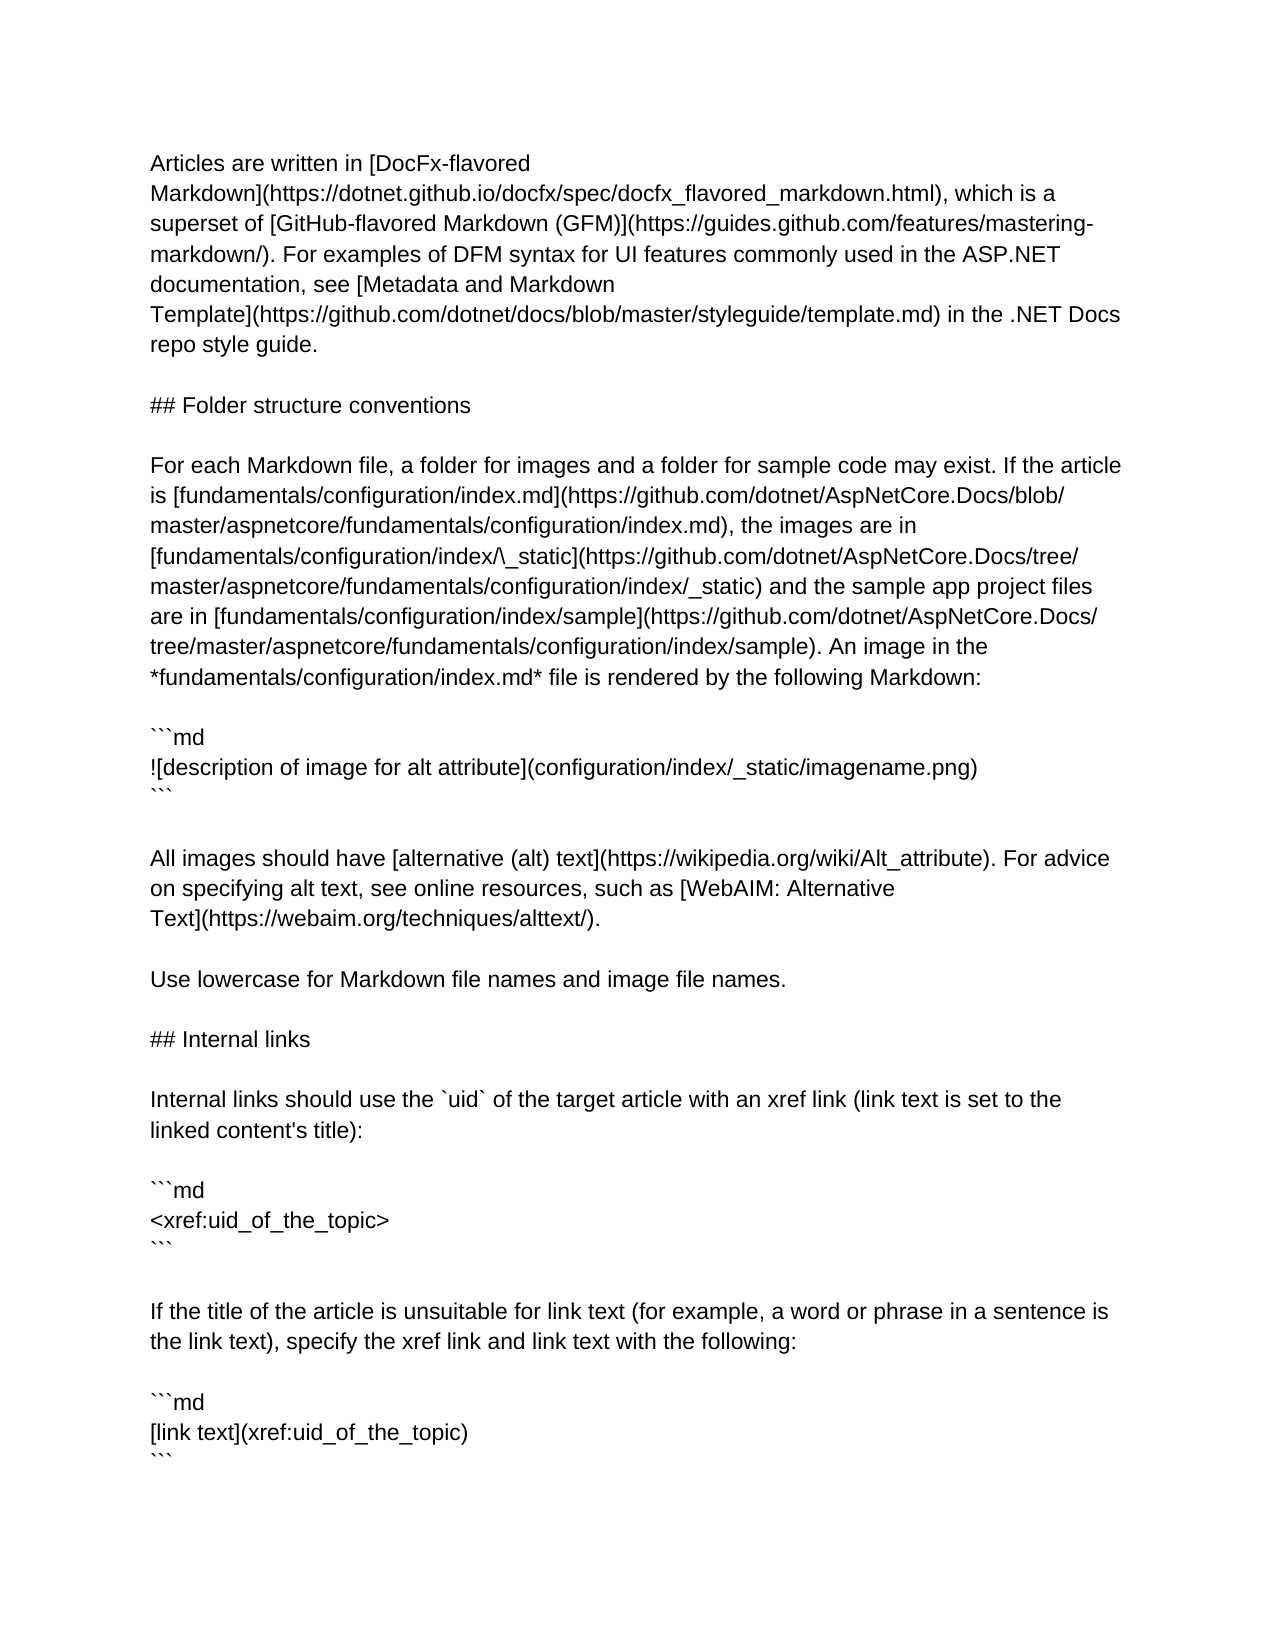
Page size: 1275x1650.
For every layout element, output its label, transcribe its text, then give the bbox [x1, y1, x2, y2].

text ``` [150, 1237, 1125, 1264]
text All images should have [alternative (alt) text](https://wikipedia.org/wiki/Alt_attribute). For advice on specifying alt text, see online resources, such as [WebAIM: Alternative Text](https://webaim.org/techniques/alttext/). [150, 845, 1125, 932]
text Internal links should use the `uid` of the target article with an xref link (link text is set to the linked content's title): [150, 1086, 1125, 1143]
text ## Internal links [150, 1026, 1125, 1052]
text For each Markdown file, a folder for images and a folder for sample code may exist. If the article is [fundamentals/configuration/index.md](https://github.com/dotnet/AspNetCore.Docs/blob/master/aspnetcore/fundamentals/configuration/index.md), the images are in [fundamentals/configuration/index/\_static](https://github.com/dotnet/AspNetCore.Docs/tree/master/aspnetcore/fundamentals/configuration/index/_static) and the sample app project files are in [fundamentals/configuration/index/sample](https://github.com/dotnet/AspNetCore.Docs/tree/master/aspnetcore/fundamentals/configuration/index/sample). An image in the *fundamentals/configuration/index.md* file is rendered by the following Markdown: [150, 452, 1125, 690]
text ![description of image for alt attribute](configuration/index/_static/imagename.png) [150, 754, 1125, 781]
text ```md [150, 1177, 1125, 1203]
text ```md [150, 724, 1125, 750]
text ``` [150, 784, 1125, 811]
text If the title of the article is unsuitable for link text (for example, a word or phrase in a sentence is the link text), specify the xref link and link text with the following: [150, 1298, 1125, 1354]
text ## Folder structure conventions [150, 392, 1125, 418]
text Use lowercase for Markdown file names and image file names. [150, 966, 1125, 992]
text ```md [150, 1388, 1125, 1415]
text ``` [150, 1449, 1125, 1475]
text <xref:uid_of_the_topic> [150, 1207, 1125, 1234]
text Articles are written in [DocFx-flavored Markdown](https://dotnet.github.io/docfx/spec/docfx_flavored_markdown.html), which is a superset of [GitHub-flavored Markdown (GFM)](https://guides.github.com/features/mastering-markdown/). For examples of DFM syntax for UI features commonly used in the ASP.NET documentation, see [Metadata and Markdown Template](https://github.com/dotnet/docs/blob/master/styleguide/template.md) in the .NET Docs repo style guide. [150, 150, 1125, 358]
text [link text](xref:uid_of_the_topic) [150, 1419, 1125, 1445]
